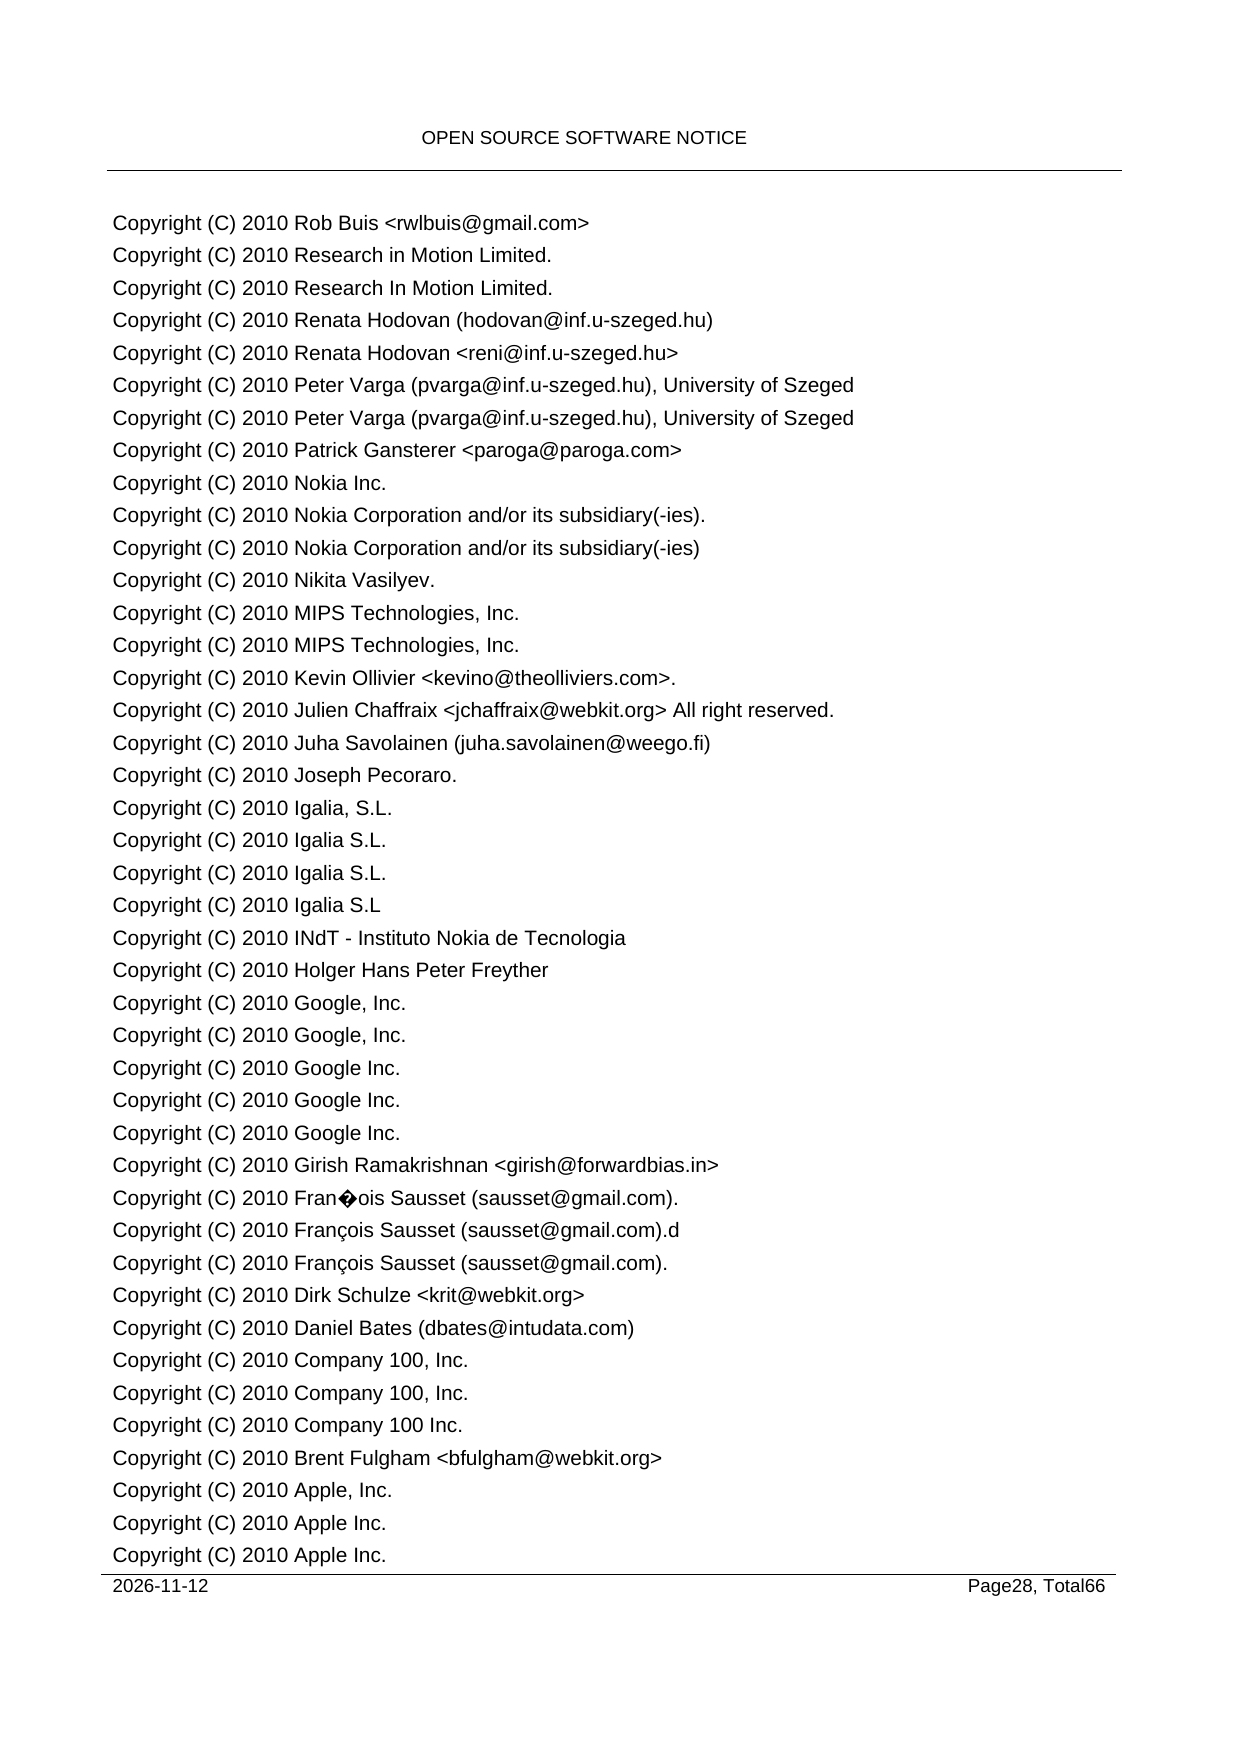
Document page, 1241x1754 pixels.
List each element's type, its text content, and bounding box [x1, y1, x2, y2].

text Copyright (C) 2010 Google, Inc. [112, 1019, 1128, 1051]
text Copyright (C) 2010 François Sausset (sausset@gmail.com). [112, 1246, 1128, 1279]
text Copyright (C) 2010 Peter Varga (pvarga@inf.u-szeged.hu), University of Szeged [112, 369, 1128, 401]
text Copyright (C) 2010 Company 100 Inc. [112, 1409, 1128, 1441]
text Copyright (C) 2010 Daniel Bates (dbates@intudata.com) [112, 1311, 1128, 1344]
text Copyright (C) 2010 Renata Hodovan <reni@inf.u-szeged.hu> [112, 336, 1128, 369]
text Copyright (C) 2010 Google, Inc. [112, 986, 1128, 1019]
text Copyright (C) 2010 Renata Hodovan (hodovan@inf.u-szeged.hu) [112, 304, 1128, 336]
text Copyright (C) 2010 Igalia, S.L. [112, 791, 1128, 824]
text Copyright (C) 2010 Company 100, Inc. [112, 1344, 1128, 1376]
text Copyright (C) 2010 Girish Ramakrishnan <girish@forwardbias.in> [112, 1149, 1128, 1181]
text Copyright (C) 2010 Google Inc. [112, 1051, 1128, 1084]
text Copyright (C) 2010 Holger Hans Peter Freyther [112, 954, 1128, 986]
text Copyright (C) 2010 Juha Savolainen (juha.savolainen@weego.fi) [112, 726, 1128, 759]
text Copyright (C) 2010 Apple, Inc. [112, 1474, 1128, 1506]
text Copyright (C) 2010 Research In Motion Limited. [112, 271, 1128, 304]
text Copyright (C) 2010 Kevin Ollivier <kevino@theolliviers.com>. [112, 661, 1128, 694]
text Copyright (C) 2010 Julien Chaffraix <jchaffraix@webkit.org> All right reserved. [112, 694, 1128, 726]
text Copyright (C) 2010 Joseph Pecoraro. [112, 759, 1128, 791]
text Copyright (C) 2010 Nokia Corporation and/or its subsidiary(-ies). [112, 499, 1128, 531]
text Copyright (C) 2010 François Sausset (sausset@gmail.com).d [112, 1214, 1128, 1246]
text Copyright (C) 2010 Google Inc. [112, 1084, 1128, 1116]
text Copyright (C) 2010 Fran�ois Sausset (sausset@gmail.com). [112, 1181, 1128, 1214]
text Copyright (C) 2010 Google Inc. [112, 1116, 1128, 1149]
text Copyright (C) 2010 Peter Varga (pvarga@inf.u-szeged.hu), University of Szeged [112, 401, 1128, 434]
text Copyright (C) 2010 Nokia Corporation and/or its subsidiary(-ies) [112, 531, 1128, 564]
text Copyright (C) 2010 MIPS Technologies, Inc. [112, 629, 1128, 661]
text Copyright (C) 2010 Apple Inc. [112, 1539, 1128, 1571]
text Copyright (C) 2010 Rob Buis <rwlbuis@gmail.com> [112, 206, 1128, 239]
text Copyright (C) 2010 Company 100, Inc. [112, 1376, 1128, 1409]
text Copyright (C) 2010 Dirk Schulze <krit@webkit.org> [112, 1279, 1128, 1311]
text Copyright (C) 2010 Nikita Vasilyev. [112, 564, 1128, 596]
text Copyright (C) 2010 Patrick Gansterer <paroga@paroga.com> [112, 434, 1128, 466]
text Copyright (C) 2010 Nokia Inc. [112, 466, 1128, 499]
text Copyright (C) 2010 INdT - Instituto Nokia de Tecnologia [112, 921, 1128, 954]
text Copyright (C) 2010 Igalia S.L. [112, 824, 1128, 856]
text Copyright (C) 2010 Brent Fulgham <bfulgham@webkit.org> [112, 1441, 1128, 1474]
text Copyright (C) 2010 Igalia S.L. [112, 856, 1128, 889]
text Copyright (C) 2010 MIPS Technologies, Inc. [112, 596, 1128, 629]
text Copyright (C) 2010 Apple Inc. [112, 1506, 1128, 1539]
text Copyright (C) 2010 Research in Motion Limited. [112, 239, 1128, 271]
text Copyright (C) 2010 Igalia S.L [112, 889, 1128, 921]
